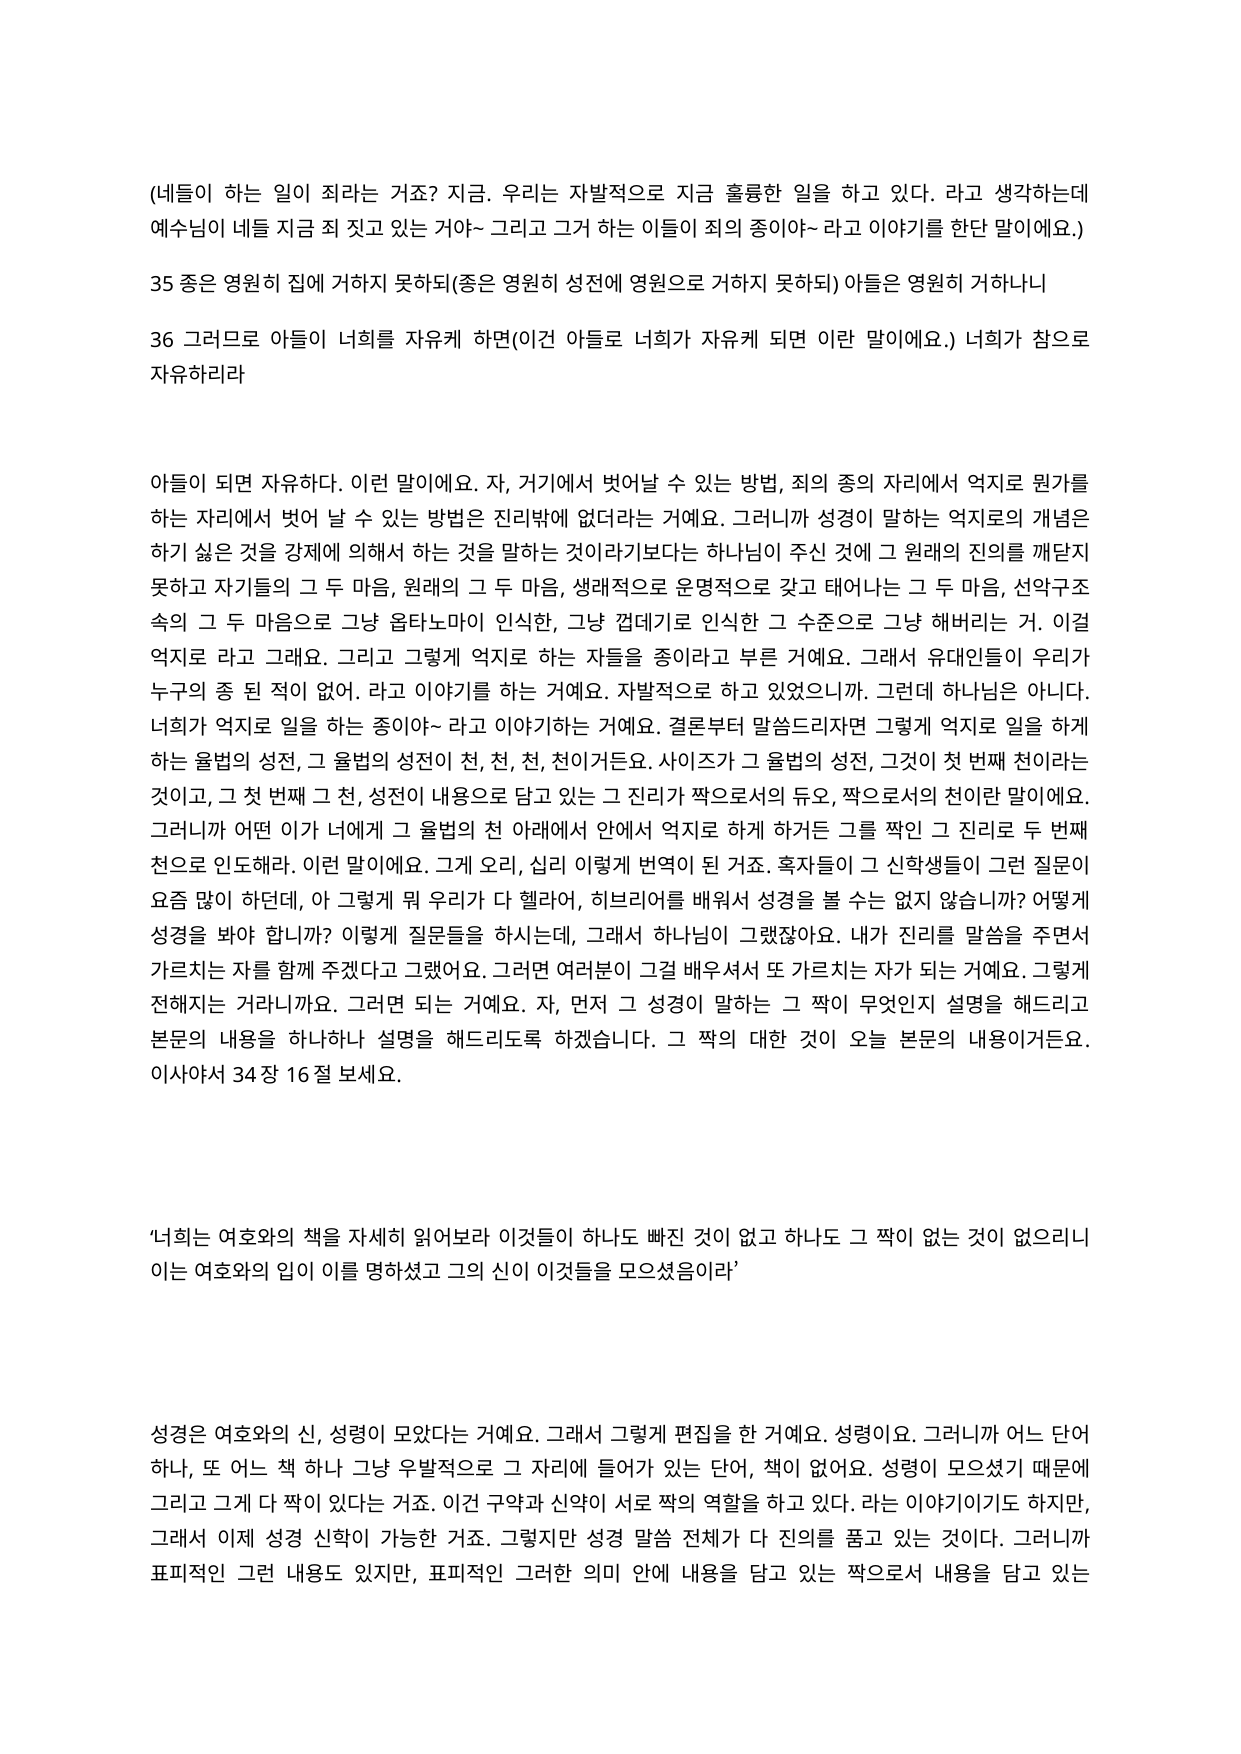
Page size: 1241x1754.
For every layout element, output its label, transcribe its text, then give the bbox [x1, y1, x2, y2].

text 아들이 되면 자유하다. 이런 말이에요. 자, 거기에서 벗어날 수 있는 방법, 죄의 종의 자리에서 억지로 뭔가를 하는 자리에서 벗어 날 수 있는 방법은 진리밖에 없더라는 거예요. 그러니까 성경이 말하는 억지로의 개념은 하기 싫은 것을 강제에 의해서 하는 것을 말하는 것이라기보다는 하나님이 주신 것에 그 원래의 진의를 깨닫지 못하고 자기들의 그 두 마음, 원래의 그 두 마음, 생래적으로 운명적으로 갖고 태어나는 그 두 마음, 선악구조 속의 그 두 마음으로 그냥 옵타노마이 인식한, 그냥 껍데기로 인식한 그 수준으로 그냥 해버리는 거. 이걸 억지로 라고 그래요. 그리고 그렇게 억지로 하는 자들을 종이라고 부른 거예요. 그래서 유대인들이 우리가 누구의 종 된 적이 없어. 라고 이야기를 하는 거예요. 자발적으로 하고 있었으니까. 그런데 하나님은 아니다. 너희가 억지로 일을 하는 종이야~ 라고 이야기하는 거예요. 결론부터 말씀드리자면 그렇게 억지로 일을 하게 하는 율법의 성전, 그 율법의 성전이 천, 천, 천, 천이거든요. 사이즈가 그 율법의 성전, 그것이 첫 번째 천이라는 것이고, 그 첫 번째 그 천, 성전이 내용으로 담고 있는 그 진리가 짝으로서의 듀오, 짝으로서의 천이란 말이에요. 그러니까 어떤 이가 너에게 그 율법의 천 아래에서 안에서 억지로 하게 하거든 그를 짝인 그 진리로 두 번째 천으로 인도해라. 이런 말이에요. 그게 오리, 십리 이렇게 번역이 된 거죠. 혹자들이 그 신학생들이 그런 질문이 요즘 많이 하던데, 아 그렇게 뭐 우리가 다 헬라어, 히브리어를 배워서 성경을 볼 수는 없지 않습니까? 어떻게 성경을 봐야 합니까? 이렇게 질문들을 하시는데, 그래서 하나님이 그랬잖아요. 내가 진리를 말씀을 주면서 가르치는 자를 함께 주겠다고 그랬어요. 그러면 여러분이 그걸 배우셔서 또 가르치는 자가 되는 거예요. 그렇게 전해지는 거라니까요. 그러면 되는 거예요. 자, 먼저 그 성경이 말하는 그 짝이 무엇인지 설명을 해드리고 본문의 내용을 하나하나 설명을 해드리도록 하겠습니다. 그 짝의 대한 것이 오늘 본문의 내용이거든요. 이사야서 34장 16절 보세요. [150, 467, 1090, 1088]
text 36 그러므로 아들이 너희를 자유케 하면(이건 아들로 너희가 자유케 되면 이란 말이에요.) 너희가 참으로 자유하리라 [150, 323, 1090, 388]
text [150, 1418, 1090, 1587]
text (네들이 하는 일이 죄라는 거죠? 지금. 우리는 자발적으로 지금 훌륭한 일을 하고 있다. 라고 생각하는데 예수님이 네들 지금 죄 짓고 있는 거야~ 그리고 그거 하는 이들이 죄의 종이야~ 라고 이야기를 한단 말이에요.) [150, 177, 1090, 242]
text 35 종은 영원히 집에 거하지 못하되(종은 영원히 성전에 영원으로 거하지 못하되) 아들은 영원히 거하나니 [150, 268, 1090, 298]
text ‘너희는 여호와의 책을 자세히 읽어보라 이것들이 하나도 빠진 것이 없고 하나도 그 짝이 없는 것이 없으리니 이는 여호와의 입이 이를 명하셨고 그의 신이 이것들을 모으셨음이라’ [150, 1221, 1090, 1286]
